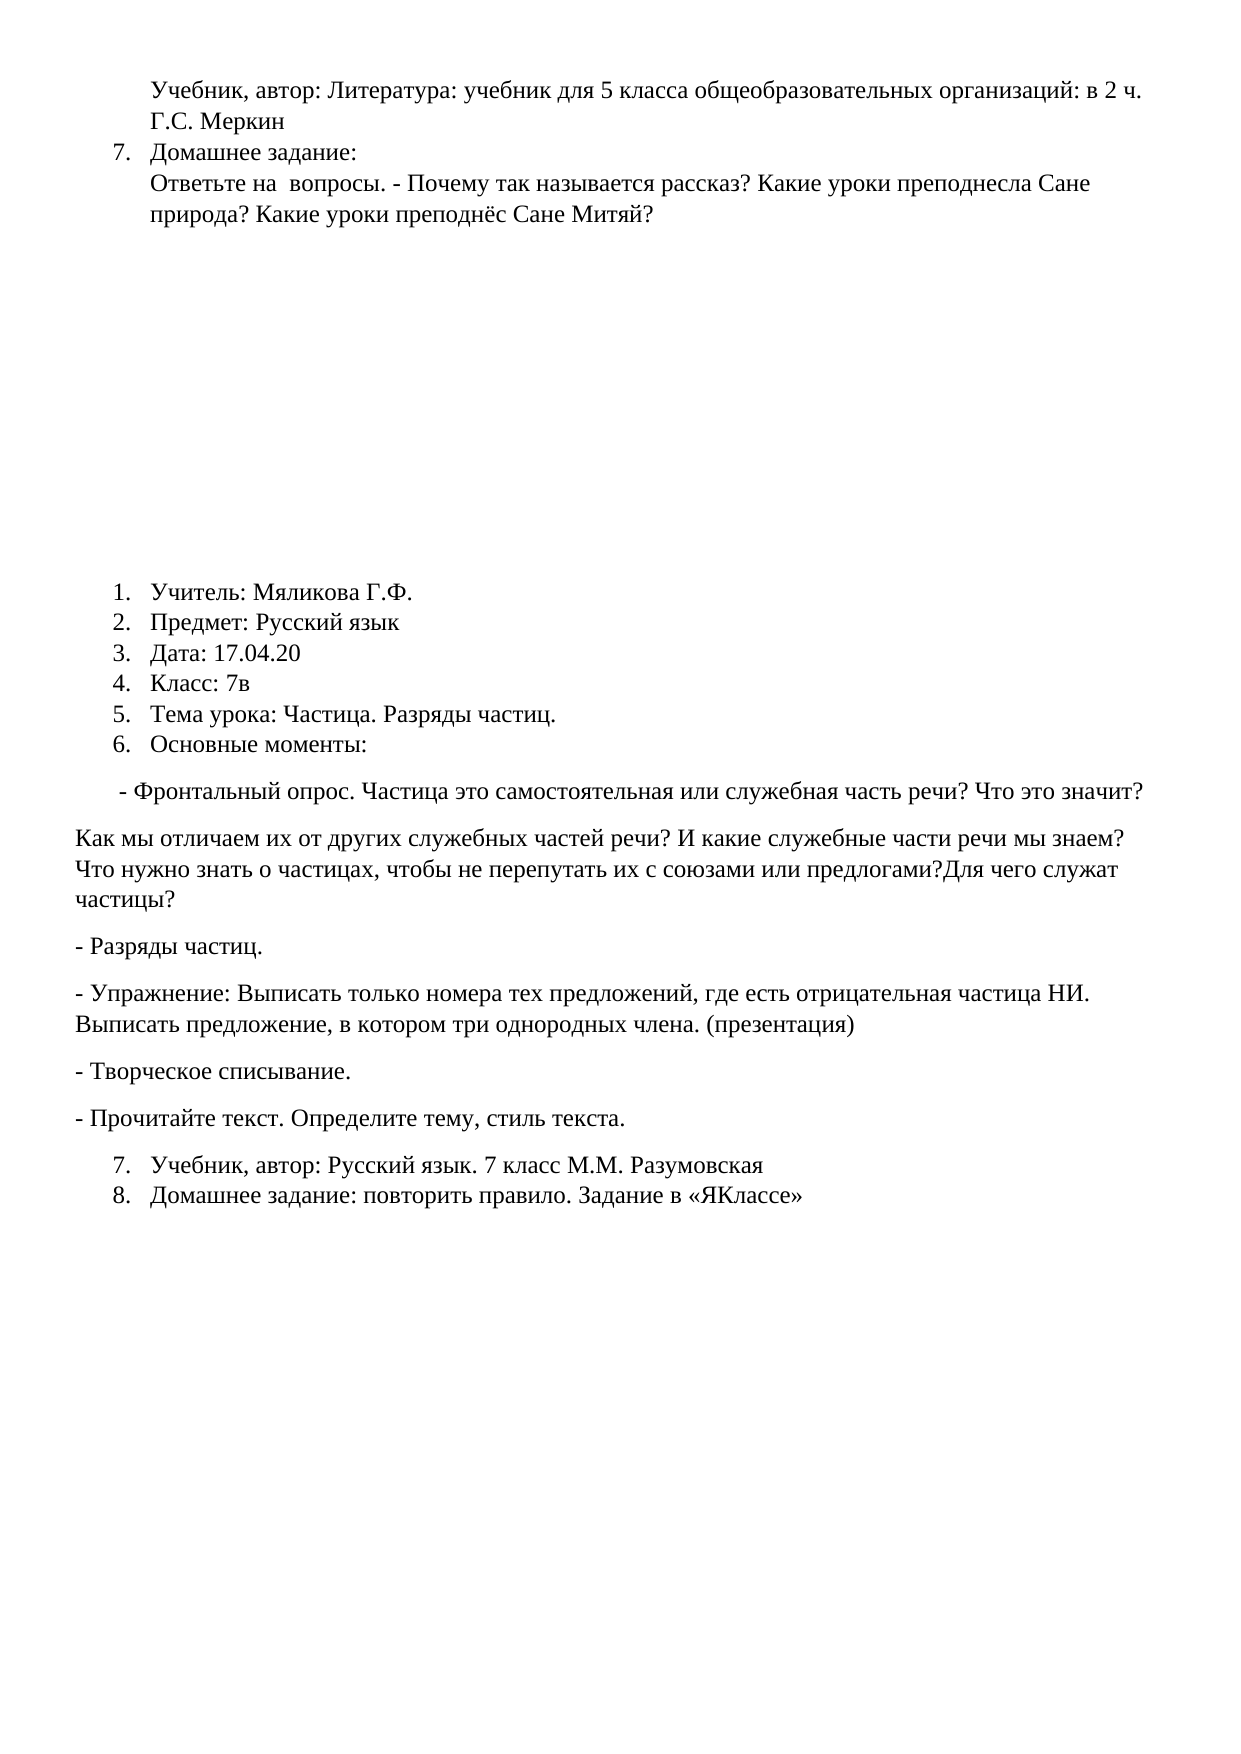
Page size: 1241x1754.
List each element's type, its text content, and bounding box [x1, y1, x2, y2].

list Дата: 17.04.20 [112, 638, 1165, 667]
list Класс: 7в [112, 668, 1165, 697]
list Тема урока: Частица. Разряды частиц. [112, 699, 1165, 727]
list Учебник, автор: Литература: учебник для 5 класса общеобразовательных организаций: в 2 ч. Г.С. Меркин [150, 75, 1165, 135]
text - Прочитайте текст. Определите тему, стиль текста. [75, 1103, 1165, 1132]
text - Фронтальный опрос. Частица это самостоятельная или служебная часть речи? Что это значит? [75, 776, 1165, 805]
text - Творческое списывание. [75, 1056, 1165, 1084]
text Как мы отличаем их от других служебных частей речи? И какие служебные части речи мы знаем? Что нужно знать о частицах, чтобы не перепутать их с союзами или предлогами?Для чего служат частицы? [75, 823, 1165, 913]
text - Разряды частиц. [75, 931, 1165, 960]
list Основные моменты: [112, 729, 1165, 758]
list Учебник, автор: Русский язык. 7 класс М.М. Разумовская [112, 1150, 1165, 1179]
list Учитель: Мяликова Г.Ф. [112, 577, 1165, 606]
text - Упражнение: Выписать только номера тех предложений, где есть отрицательная частица НИ. Выписать предложение, в котором три однородных члена. (презентация) [75, 978, 1165, 1037]
list Предмет: Русский язык [112, 607, 1165, 636]
list Домашнее задание: повторить правило. Задание в «ЯКлассе» [112, 1180, 1165, 1209]
list Домашнее задание: [112, 137, 1165, 166]
list Ответьте на вопросы. - Почему так называется рассказ? Какие уроки преподнесла Сане природа? Какие уроки преподнёс Сане Митяй? [150, 168, 1165, 228]
